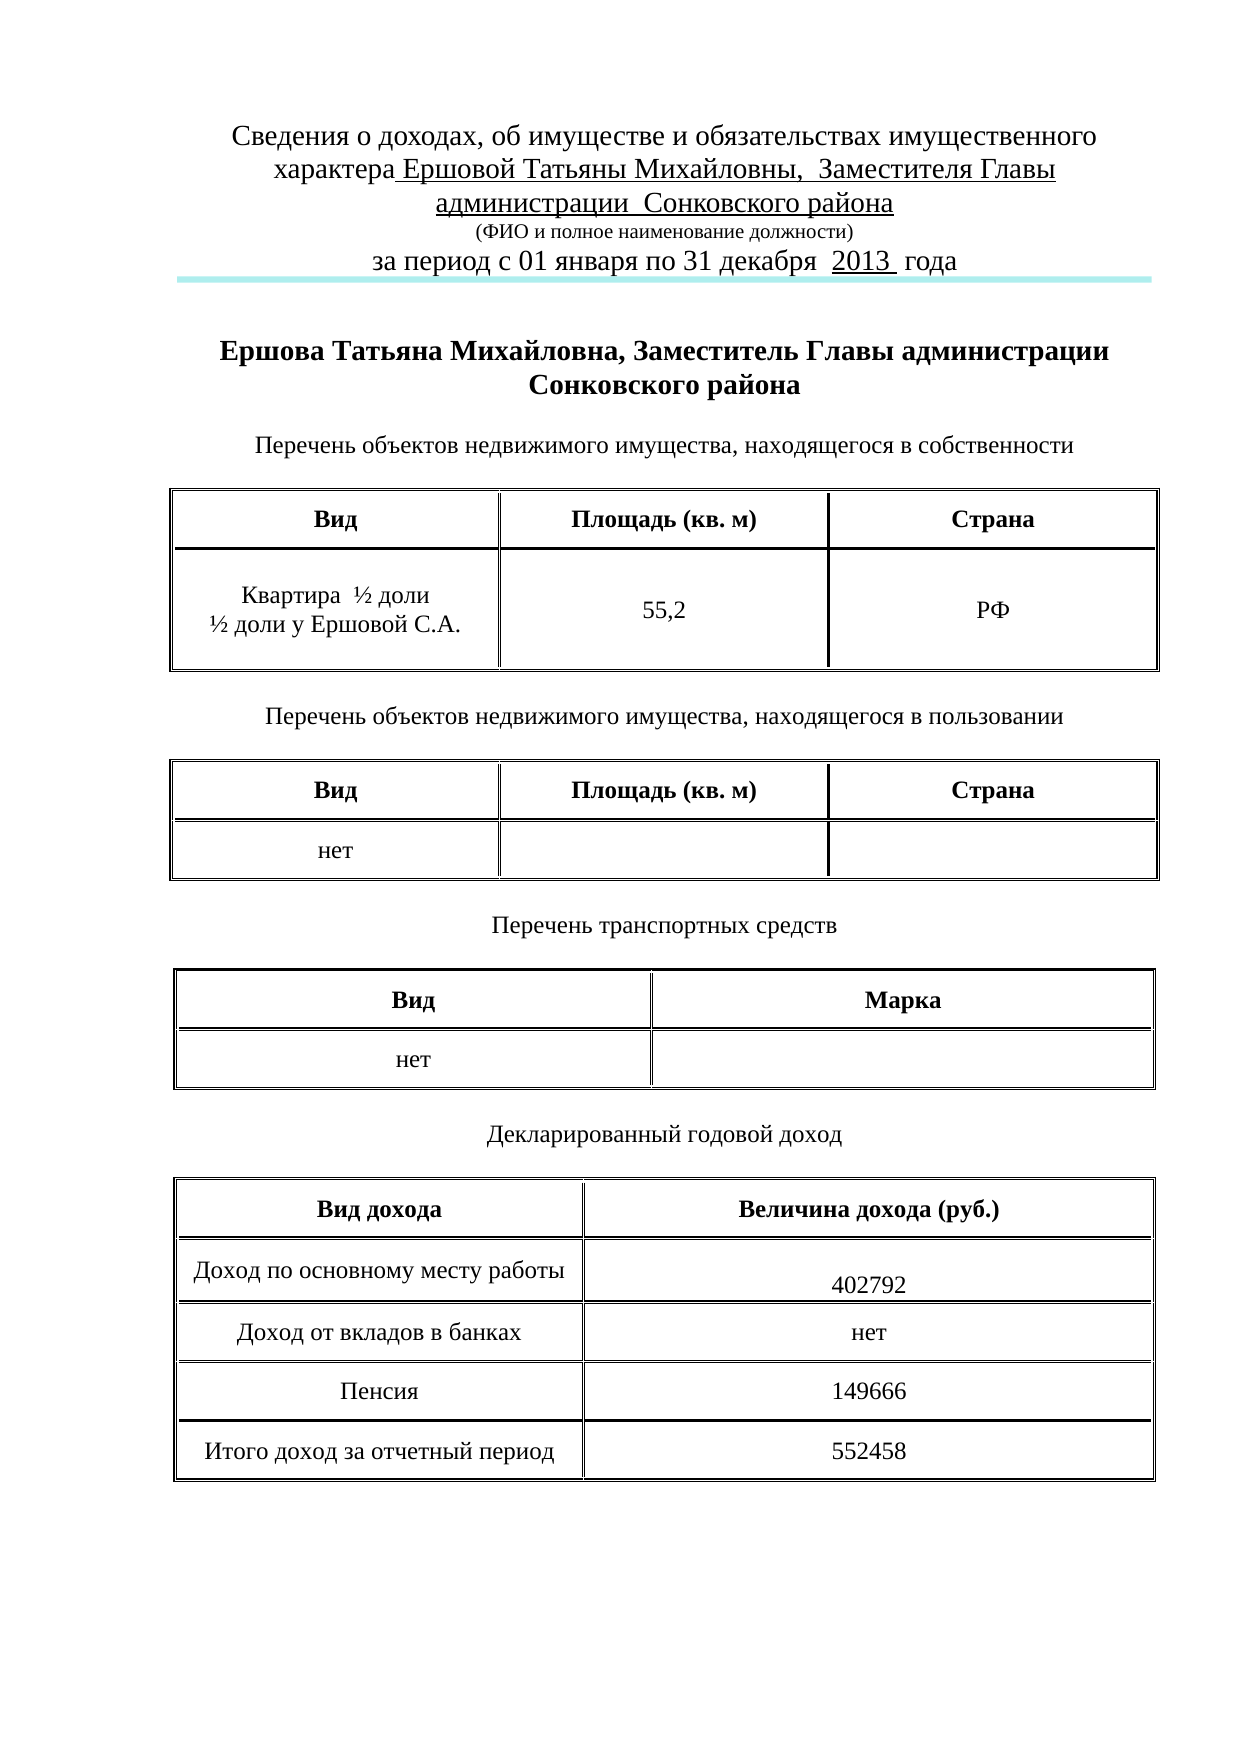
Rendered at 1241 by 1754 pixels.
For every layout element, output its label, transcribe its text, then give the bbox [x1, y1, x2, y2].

table_cell [652, 1027, 1153, 1087]
table_header Вид [173, 762, 499, 818]
table_cell 55,2 [500, 550, 828, 668]
table_header Вид [177, 971, 652, 1027]
table_cell 149666 [585, 1360, 1153, 1419]
text Перечень объектов недвижимого имущества, находящегося в собственности [177, 430, 1152, 458]
table_header Величина дохода (руб.) [584, 1180, 1153, 1236]
table_cell 552458 [584, 1419, 1153, 1478]
text Сведения о доходах, об имуществе и обязательствах имущественного характера Ершовой Татьяны Михайловны, Заместителя Главы администрации Сонковского района [177, 118, 1152, 219]
table_cell [828, 818, 1157, 877]
table_header Марка [652, 971, 1153, 1027]
table_cell Доход по основному месту работы [177, 1236, 582, 1300]
table_cell Пенсия [177, 1360, 582, 1419]
table_cell Квартира ½ доли ½ доли у Ершовой С.А. [173, 547, 499, 668]
text за период с 01 января по 31 декабря 2013 года [177, 243, 1152, 276]
text Ершова Татьяна Михайловна, Заместитель Главы администрации Сонковского района [177, 333, 1152, 401]
table_header Вид дохода [177, 1180, 584, 1236]
text Перечень транспортных средств [177, 910, 1152, 939]
table_header Вид [173, 491, 499, 547]
table_cell 402792 [585, 1236, 1153, 1300]
table_cell РФ [828, 547, 1156, 668]
text (ФИО и полное наименование должности) [177, 219, 1152, 243]
text Перечень объектов недвижимого имущества, находящегося в пользовании [177, 701, 1152, 729]
table_cell нет [177, 1027, 652, 1087]
text Декларированный годовой доход [177, 1119, 1152, 1148]
table_cell Итого доход за отчетный период [177, 1419, 584, 1478]
table_cell нет [173, 818, 499, 877]
table_header Страна [828, 491, 1156, 547]
table_cell [500, 822, 828, 877]
table_header Площадь (кв. м) [500, 491, 828, 547]
table_cell нет [585, 1300, 1153, 1359]
table_header Страна [828, 762, 1156, 818]
table_cell Доход от вкладов в банках [177, 1300, 582, 1359]
table_header Площадь (кв. м) [500, 762, 828, 818]
